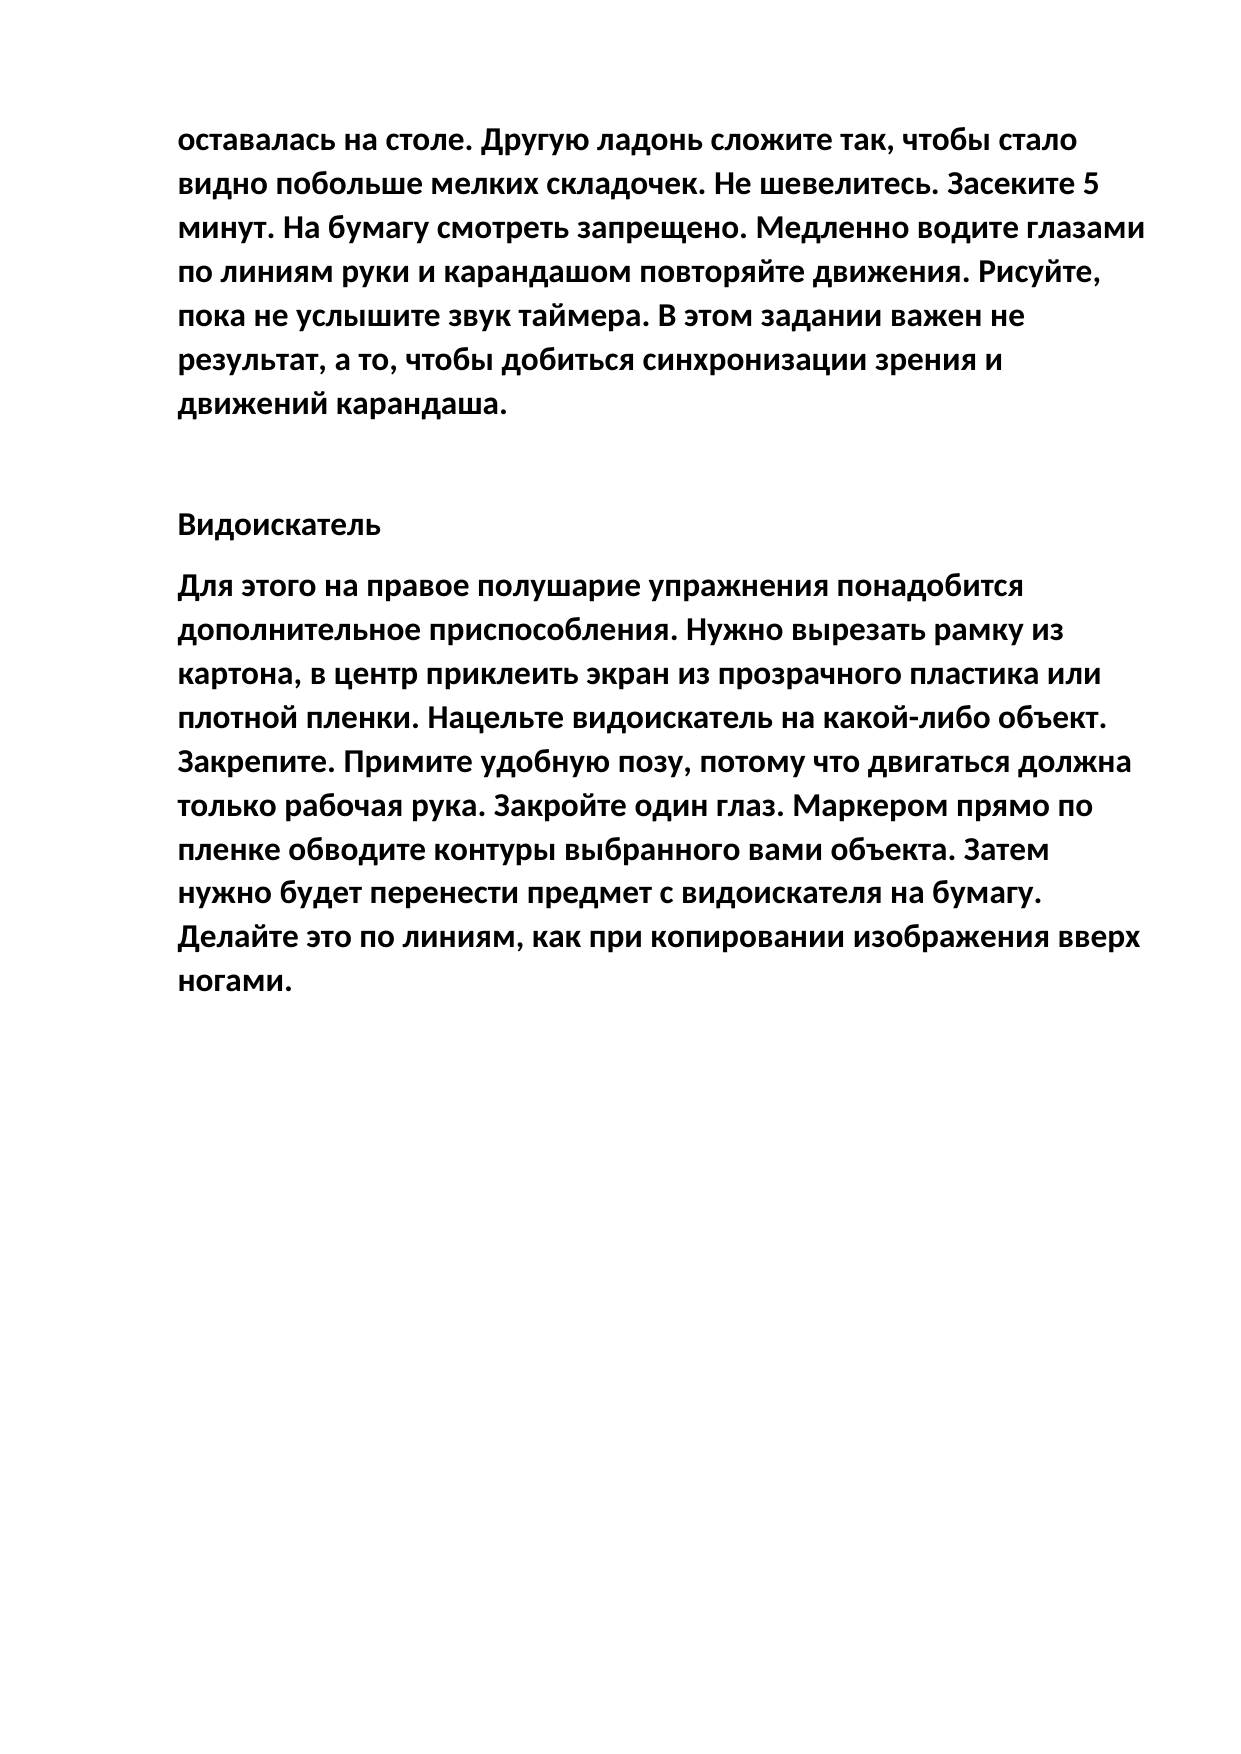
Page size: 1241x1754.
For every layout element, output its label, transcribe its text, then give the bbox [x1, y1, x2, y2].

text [177, 118, 1152, 423]
text Для этого на правое полушарие упражнения понадобится дополнительное приспособления. Нужно вырезать рамку из картона, в центр приклеить экран из прозрачного пластика или плотной пленки. Нацельте видоискатель на какой-либо объект. Закрепите. Примите удобную позу, потому что двигаться должна только рабочая рука. Закройте один глаз. Маркером прямо по пленке обводите контуры выбранного вами объекта. Затем нужно будет перенести предмет с видоискателя на бумагу. Делайте это по линиям, как при копировании изображения вверх ногами. [177, 564, 1152, 1000]
text Видоискатель [177, 503, 1152, 544]
